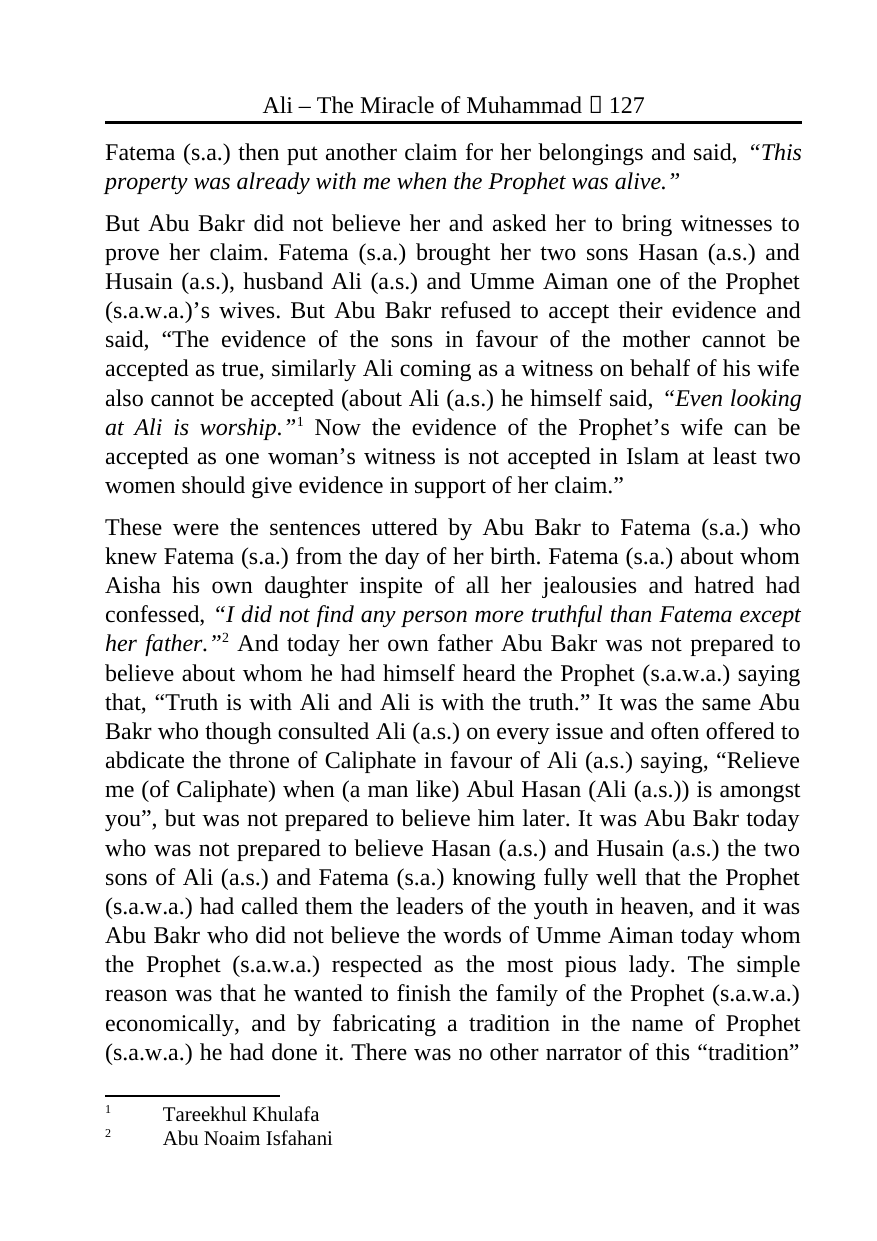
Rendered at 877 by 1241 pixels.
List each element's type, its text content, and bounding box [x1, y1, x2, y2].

text But Abu Bakr did not believe her and asked her to bring witnesses to prove her claim. Fatema (s.a.) brought her two sons Hasan (a.s.) and Husain (a.s.), husband Ali (a.s.) and Umme Aiman one of the Prophet (s.a.w.a.)’s wives. But Abu Bakr refused to accept their evidence and said, “The evidence of the sons in favour of the mother cannot be accepted as true, similarly Ali coming as a witness on behalf of his wife also cannot be accepted (about Ali (a.s.) he himself said, “Even looking at Ali is worship.” Now the evidence of the Prophet’s wife can be accepted as one woman’s witness is not accepted in Islam at least two women should give evidence in support of her claim.” [105, 208, 802, 499]
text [105, 512, 802, 1066]
text Fatema (s.a.) then put another claim for her belongings and said, “This property was already with me when the Prophet was alive.” [105, 137, 802, 195]
